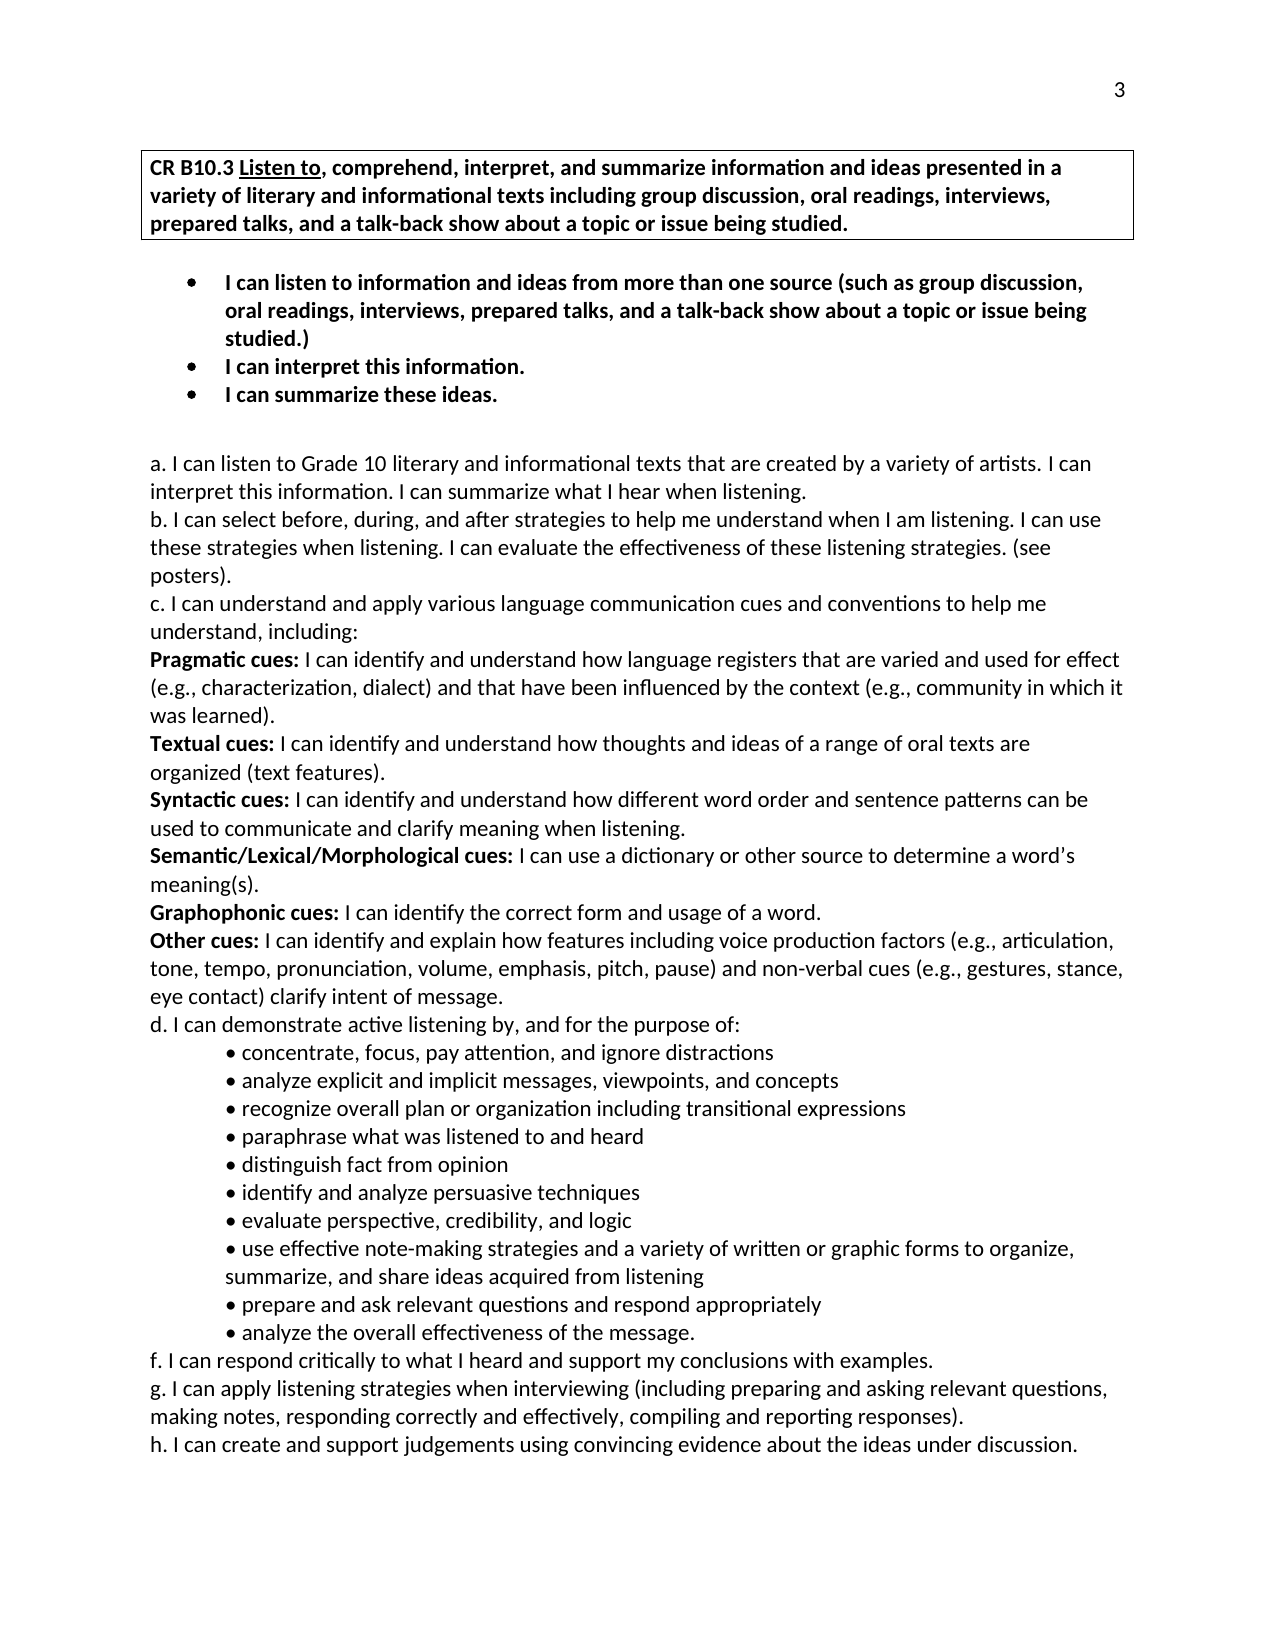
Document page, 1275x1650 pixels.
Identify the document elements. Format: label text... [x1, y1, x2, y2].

text g. I can apply listening strategies when interviewing (including preparing and asking relevant questions, making notes, responding correctly and effectively, compiling and reporting responses). [150, 1374, 1125, 1430]
text • concentrate, focus, pay attention, and ignore distractions [225, 1038, 1125, 1066]
text CR B10.3 Listen to, comprehend, interpret, and summarize information and ideas presented in a variety of literary and informational texts including group discussion, oral readings, interviews, prepared talks, and a talk-back show about a topic or issue being studied. [142, 151, 1133, 239]
text • use effective note-making strategies and a variety of written or graphic forms to organize, summarize, and share ideas acquired from listening [225, 1234, 1125, 1290]
text Textual cues: I can identify and understand how thoughts and ideas of a range of oral texts are organized (text features). Syntactic cues: I can identify and understand how different word order and sentence patterns can be used to communicate and clarify meaning when listening. Semantic/Lexical/Morphological cues: I can use a dictionary or other source to determine a word’s meaning(s). Graphophonic cues: I can identify the correct form and usage of a word. Other cues: I can identify and explain how features including voice production factors (e.g., articulation, tone, tempo, pronunciation, volume, emphasis, pitch, pause) and non-verbal cues (e.g., gestures, stance, eye contact) clarify intent of message. [150, 729, 1125, 1010]
text • evaluate perspective, credibility, and logic [225, 1206, 1125, 1234]
text d. I can demonstrate active listening by, and for the purpose of: [150, 1010, 1125, 1038]
text • analyze the overall effectiveness of the message. [225, 1318, 1125, 1346]
text • recognize overall plan or organization including transitional expressions [225, 1094, 1125, 1122]
text f. I can respond critically to what I heard and support my conclusions with examples. [150, 1346, 1125, 1374]
text c. I can understand and apply various language communication cues and conventions to help me understand, including: Pragmatic cues: I can identify and understand how language registers that are varied and used for effect (e.g., characterization, dialect) and that have been influenced by the context (e.g., community in which it was learned). [150, 589, 1125, 729]
list I can listen to information and ideas from more than one source (such as group discussion, oral readings, interviews, prepared talks, and a talk-back show about a topic or issue being studied.) [187, 268, 1125, 352]
text • prepare and ask relevant questions and respond appropriately [225, 1290, 1125, 1318]
list I can interpret this information. [187, 352, 1125, 380]
text • analyze explicit and implicit messages, viewpoints, and concepts [225, 1066, 1125, 1094]
text b. I can select before, during, and after strategies to help me understand when I am listening. I can use these strategies when listening. I can evaluate the effectiveness of these listening strategies. (see posters). [150, 505, 1125, 589]
text h. I can create and support judgements using convincing evidence about the ideas under discussion. [150, 1430, 1125, 1458]
text a. I can listen to Grade 10 literary and informational texts that are created by a variety of artists. I can interpret this information. I can summarize what I hear when listening. [150, 449, 1125, 505]
text • paraphrase what was listened to and heard [225, 1122, 1125, 1150]
list I can summarize these ideas. [187, 380, 1125, 408]
text • identify and analyze persuasive techniques [225, 1178, 1125, 1206]
text • distinguish fact from opinion [225, 1150, 1125, 1178]
